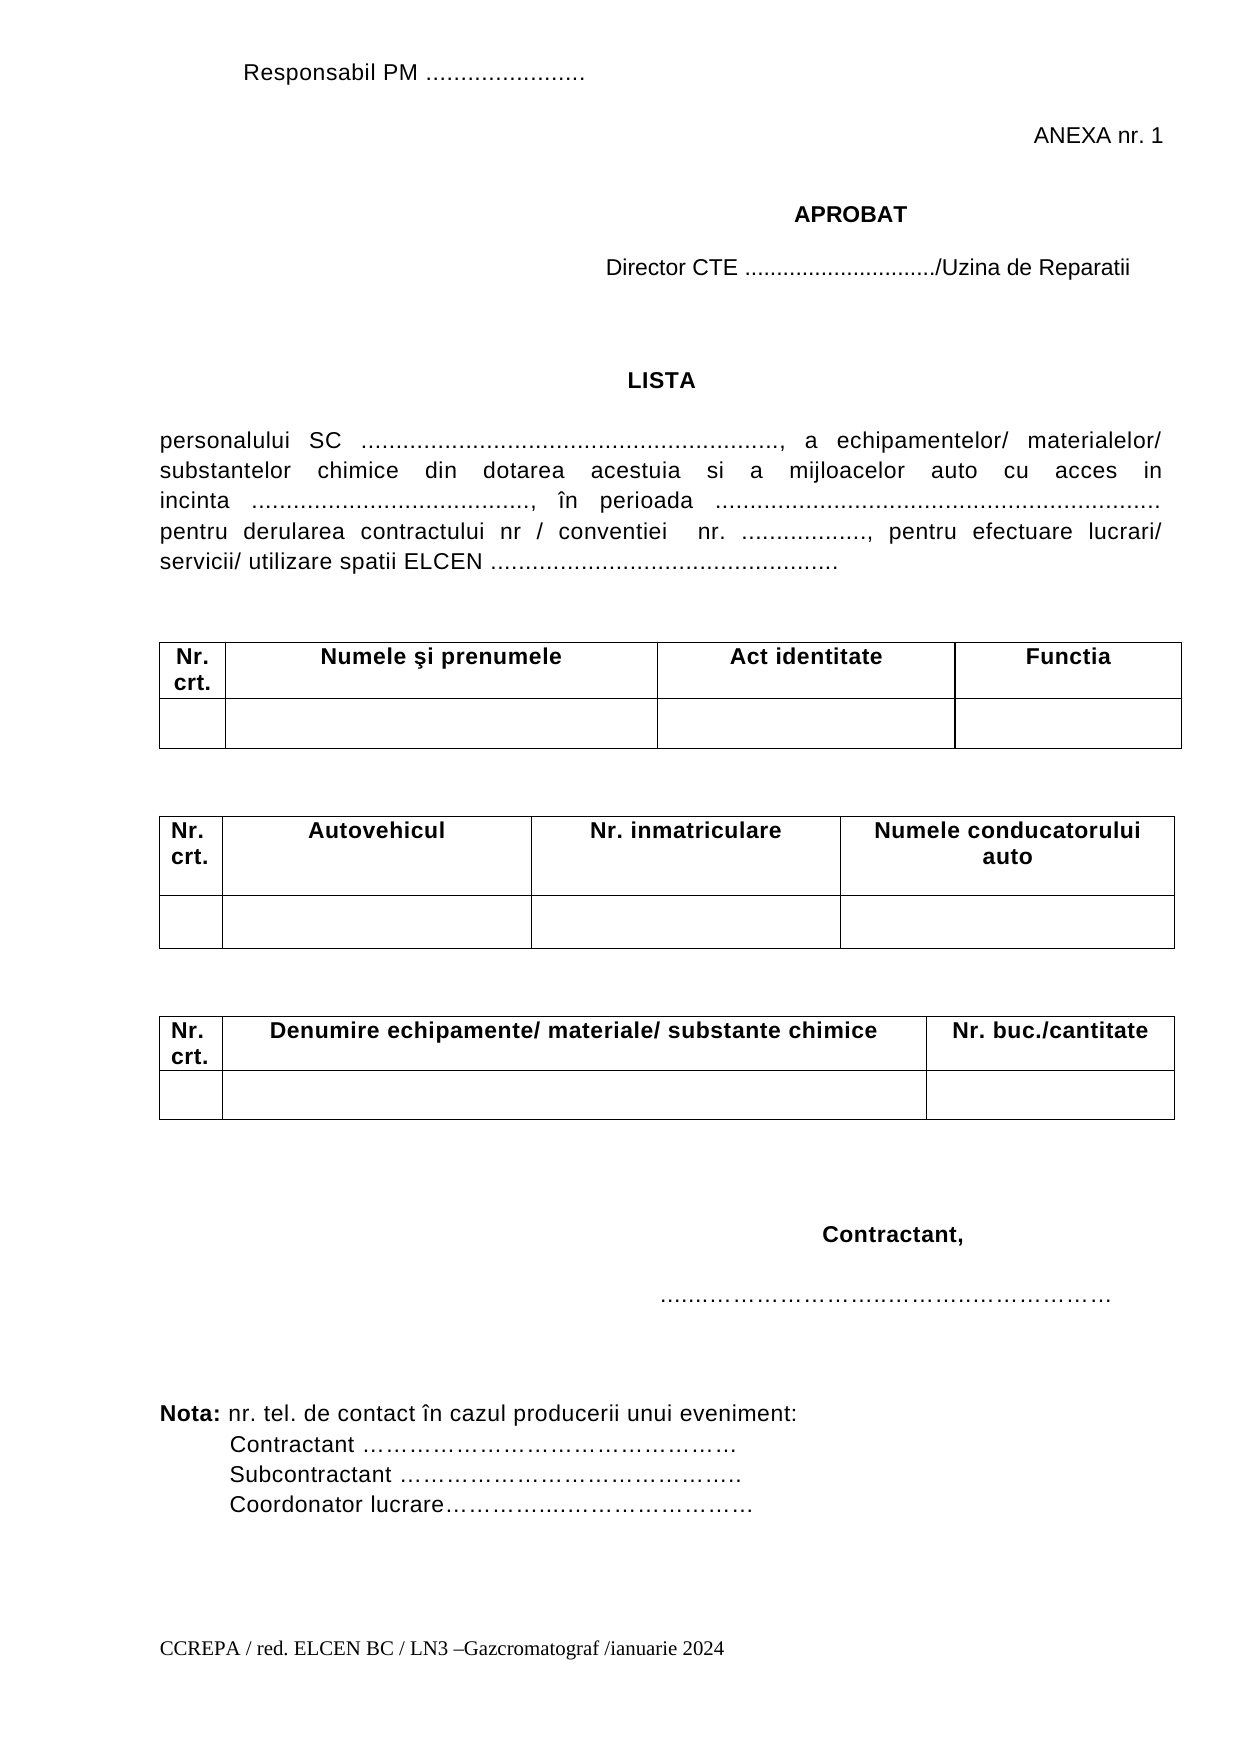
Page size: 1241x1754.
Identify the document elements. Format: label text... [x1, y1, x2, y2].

table_header Numele şi prenumele [226, 643, 657, 697]
text LISTA [159, 367, 1163, 393]
table_cell [160, 896, 222, 948]
text .......…………………..………..……………… [609, 1247, 1163, 1307]
text ANEXA nr. 1 [159, 122, 1163, 149]
table_header Numele conducatorului auto [841, 817, 1174, 895]
table_cell [160, 699, 225, 747]
text Responsabil PM ....................... [159, 59, 1163, 85]
table_cell [223, 896, 531, 948]
text personalului SC ............................................................, a echipamentelor/ materialelor/ substantelor chimice din dotarea acestuia si a mijloacelor auto cu acces in incinta ........................................, în perioada ................................................................ pentru derularea contractului nr / conventiei nr. .................., pentru efectuare lucrari/ servicii/ utilizare spatii ELCEN .................................................. [159, 427, 1163, 574]
text Nota: nr. tel. de contact în cazul producerii unui eveniment: [159, 1400, 1163, 1427]
table_cell [160, 1071, 222, 1119]
table_header Denumire echipamente/ materiale/ substante chimice [223, 1017, 926, 1070]
table_header Autovehicul [223, 817, 531, 895]
text Director CTE ............................../Uzina de Reparatii [159, 254, 1163, 280]
table_cell [927, 1071, 1174, 1119]
table_cell [956, 699, 1181, 747]
table_header Nr. buc./cantitate [927, 1017, 1174, 1070]
table_header Nr. crt. [160, 817, 222, 895]
table_header Nr. inmatriculare [532, 817, 840, 895]
text Contractant, [159, 1221, 1163, 1247]
table_cell [658, 699, 954, 747]
table_header Act identitate [658, 643, 954, 697]
text APROBAT [159, 201, 1163, 228]
table_header Nr. crt. [160, 643, 225, 697]
table_header Functia [956, 643, 1181, 697]
table_cell [223, 1071, 926, 1119]
text Subcontractant …………………………………….. [159, 1461, 1163, 1487]
table_cell [841, 896, 1174, 948]
text Coordonator lucrare…………....…………………… [159, 1491, 1163, 1517]
table_cell [532, 896, 840, 948]
text Contractant ………………………………………… [159, 1431, 1163, 1457]
table_cell [226, 699, 657, 747]
table_header Nr. crt. [160, 1017, 222, 1070]
